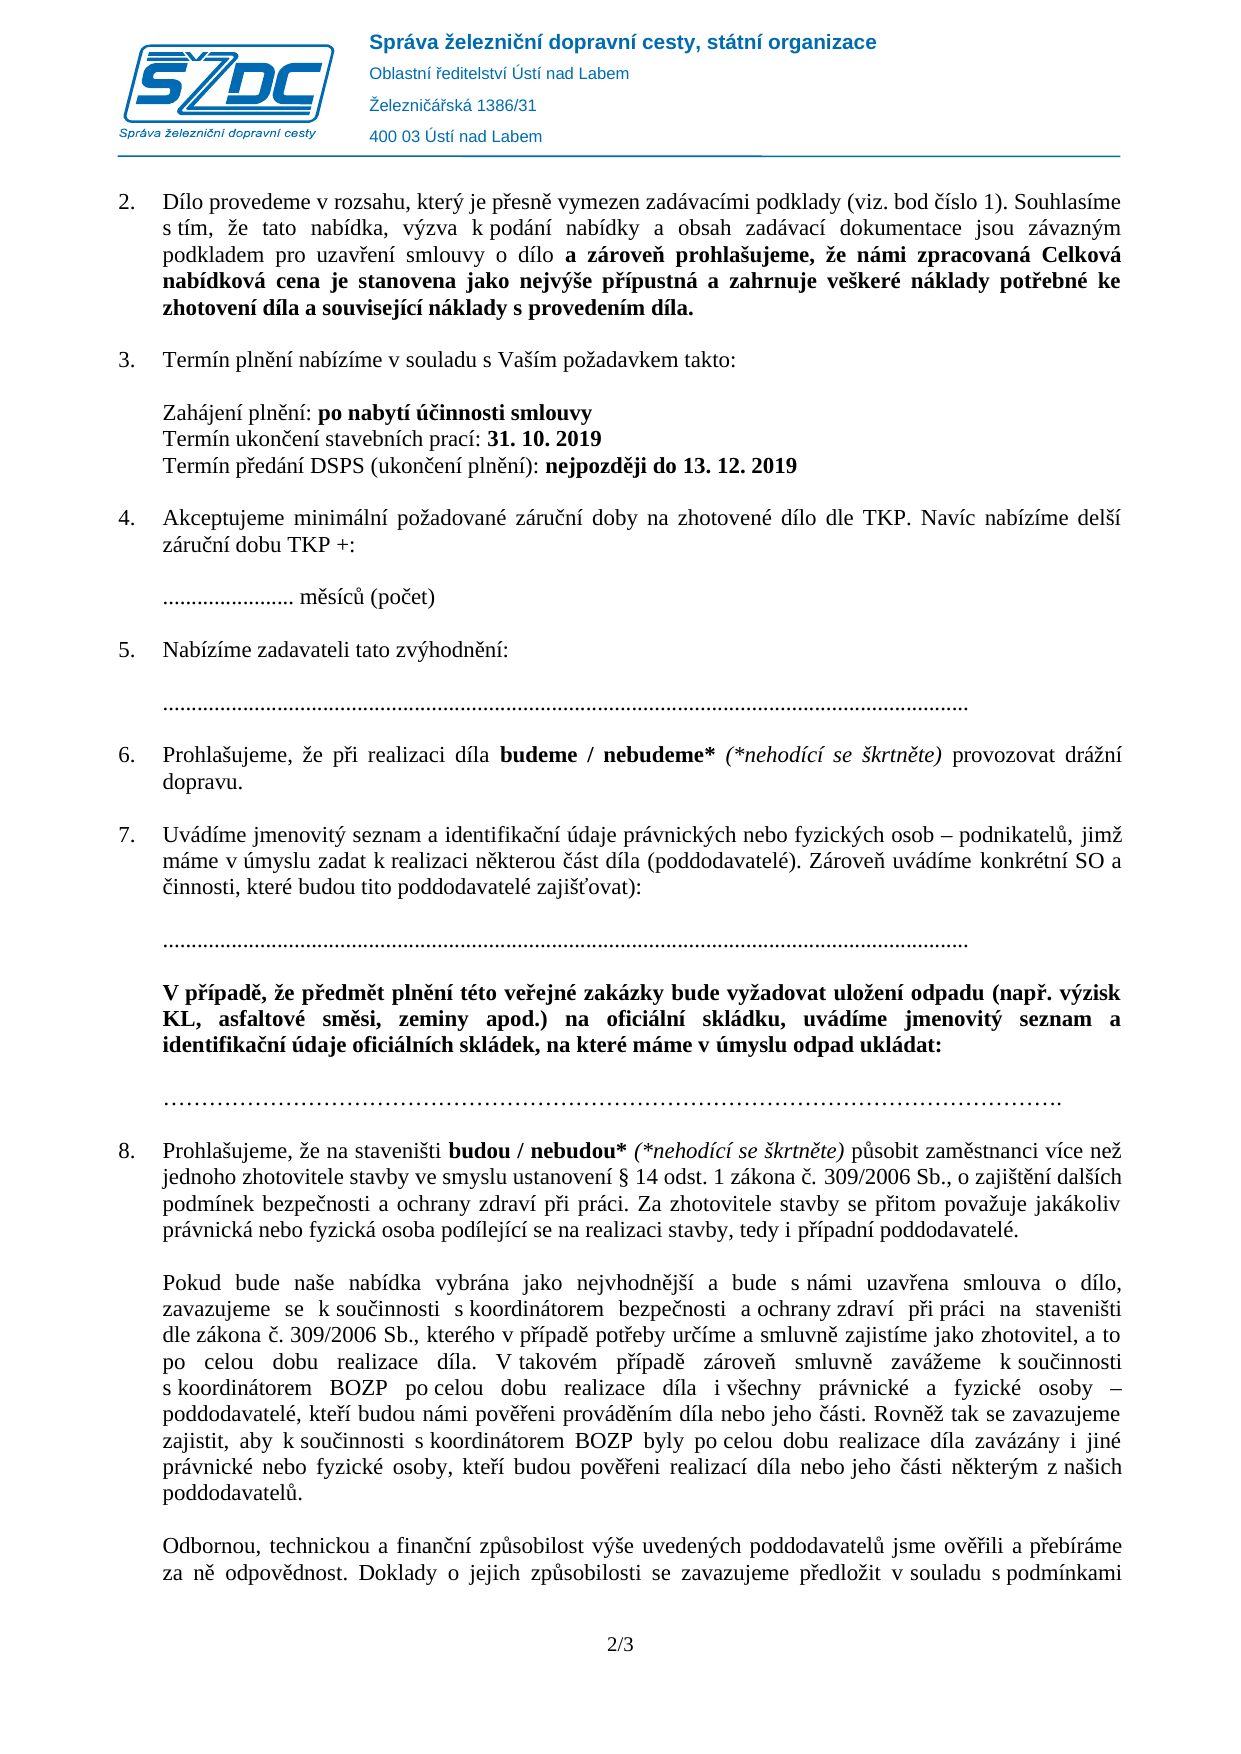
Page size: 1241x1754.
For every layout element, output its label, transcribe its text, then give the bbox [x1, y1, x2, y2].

text Zahájení plnění: po nabytí účinnosti smlouvy [162, 399, 1122, 425]
list Nabízíme zadavateli tato zvýhodnění: [118, 636, 1122, 662]
text Pokud bude naše nabídka vybrána jako nejvhodnější a bude s námi uzavřena smlouva o dílo, zavazujeme se k součinnosti s koordinátorem bezpečnosti a ochrany zdraví při práci na staveništi dle zákona č. 309/2006 Sb., kterého v případě potřeby určíme a smluvně zajistíme jako zhotovitel, a to po celou dobu realizace díla. V takovém případě zároveň smluvně zavážeme k součinnosti s koordinátorem BOZP po celou dobu realizace díla i všechny právnické a fyzické osoby – poddodavatelé, kteří budou námi pověřeni prováděním díla nebo jeho části. Rovněž tak se zavazujeme zajistit, aby k součinnosti s koordinátorem BOZP byly po celou dobu realizace díla zavázány i jiné právnické nebo fyzické osoby, kteří budou pověřeni realizací díla nebo jeho části některým z našich poddodavatelů. [162, 1269, 1122, 1506]
list Akceptujeme minimální požadované záruční doby na zhotovené dílo dle TKP. Navíc nabízíme delší záruční dobu TKP +: [118, 504, 1122, 557]
list Uvádíme jmenovitý seznam a identifikační údaje právnických nebo fyzických osob – podnikatelů, jimž máme v úmyslu zadat k realizaci některou část díla (poddodavatelé). Zároveň uvádíme konkrétní SO a činnosti, které budou tito poddodavatelé zajišťovat): [118, 821, 1122, 900]
list Dílo provedeme v rozsahu, který je přesně vymezen zadávacími podklady (viz. bod číslo 1). Souhlasíme s tím, že tato nabídka, výzva k podání nabídky a obsah zadávací dokumentace jsou závazným podkladem pro uzavření smlouvy o dílo a zároveň prohlašujeme, že námi zpracovaná Celková nabídková cena je stanovena jako nejvýše přípustná a zahrnuje veškeré náklady potřebné ke zhotovení díla a související náklady s provedením díla. [118, 188, 1122, 320]
text V případě, že předmět plnění této veřejné zakázky bude vyžadovat uložení odpadu (např. výzisk KL, asfaltové směsi, zeminy apod.) na oficiální skládku, uvádíme jmenovitý seznam a identifikační údaje oficiálních skládek, na které máme v úmyslu odpad ukládat: [162, 979, 1122, 1058]
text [162, 1532, 1122, 1585]
text ............................................................................................................................................. [162, 689, 1122, 715]
list Prohlašujeme, že při realizaci díla budeme / nebudeme* (*nehodící se škrtněte) provozovat drážní dopravu. [118, 742, 1122, 794]
text ………………………………………………………………………………………………………. [162, 1084, 1122, 1111]
text Termín předání DSPS (ukončení plnění): nejpozději do 13. 12. 2019 [162, 452, 1122, 478]
list Termín plnění nabízíme v souladu s Vaším požadavkem takto: [118, 346, 1122, 373]
text Termín ukončení stavebních prací: 31. 10. 2019 [162, 425, 1122, 452]
list Prohlašujeme, že na staveništi budou / nebudou* (*nehodící se škrtněte) působit zaměstnanci více než jednoho zhotovitele stavby ve smyslu ustanovení § 14 odst. 1 zákona č. 309/2006 Sb., o zajištění dalších podmínek bezpečnosti a ochrany zdraví při práci. Za zhotovitele stavby se přitom považuje jakákoliv právnická nebo fyzická osoba podílející se na realizaci stavby, tedy i případní poddodavatelé. [118, 1137, 1122, 1242]
text ............................................................................................................................................. [162, 926, 1122, 952]
text ....................... měsíců (počet) [162, 583, 1122, 610]
